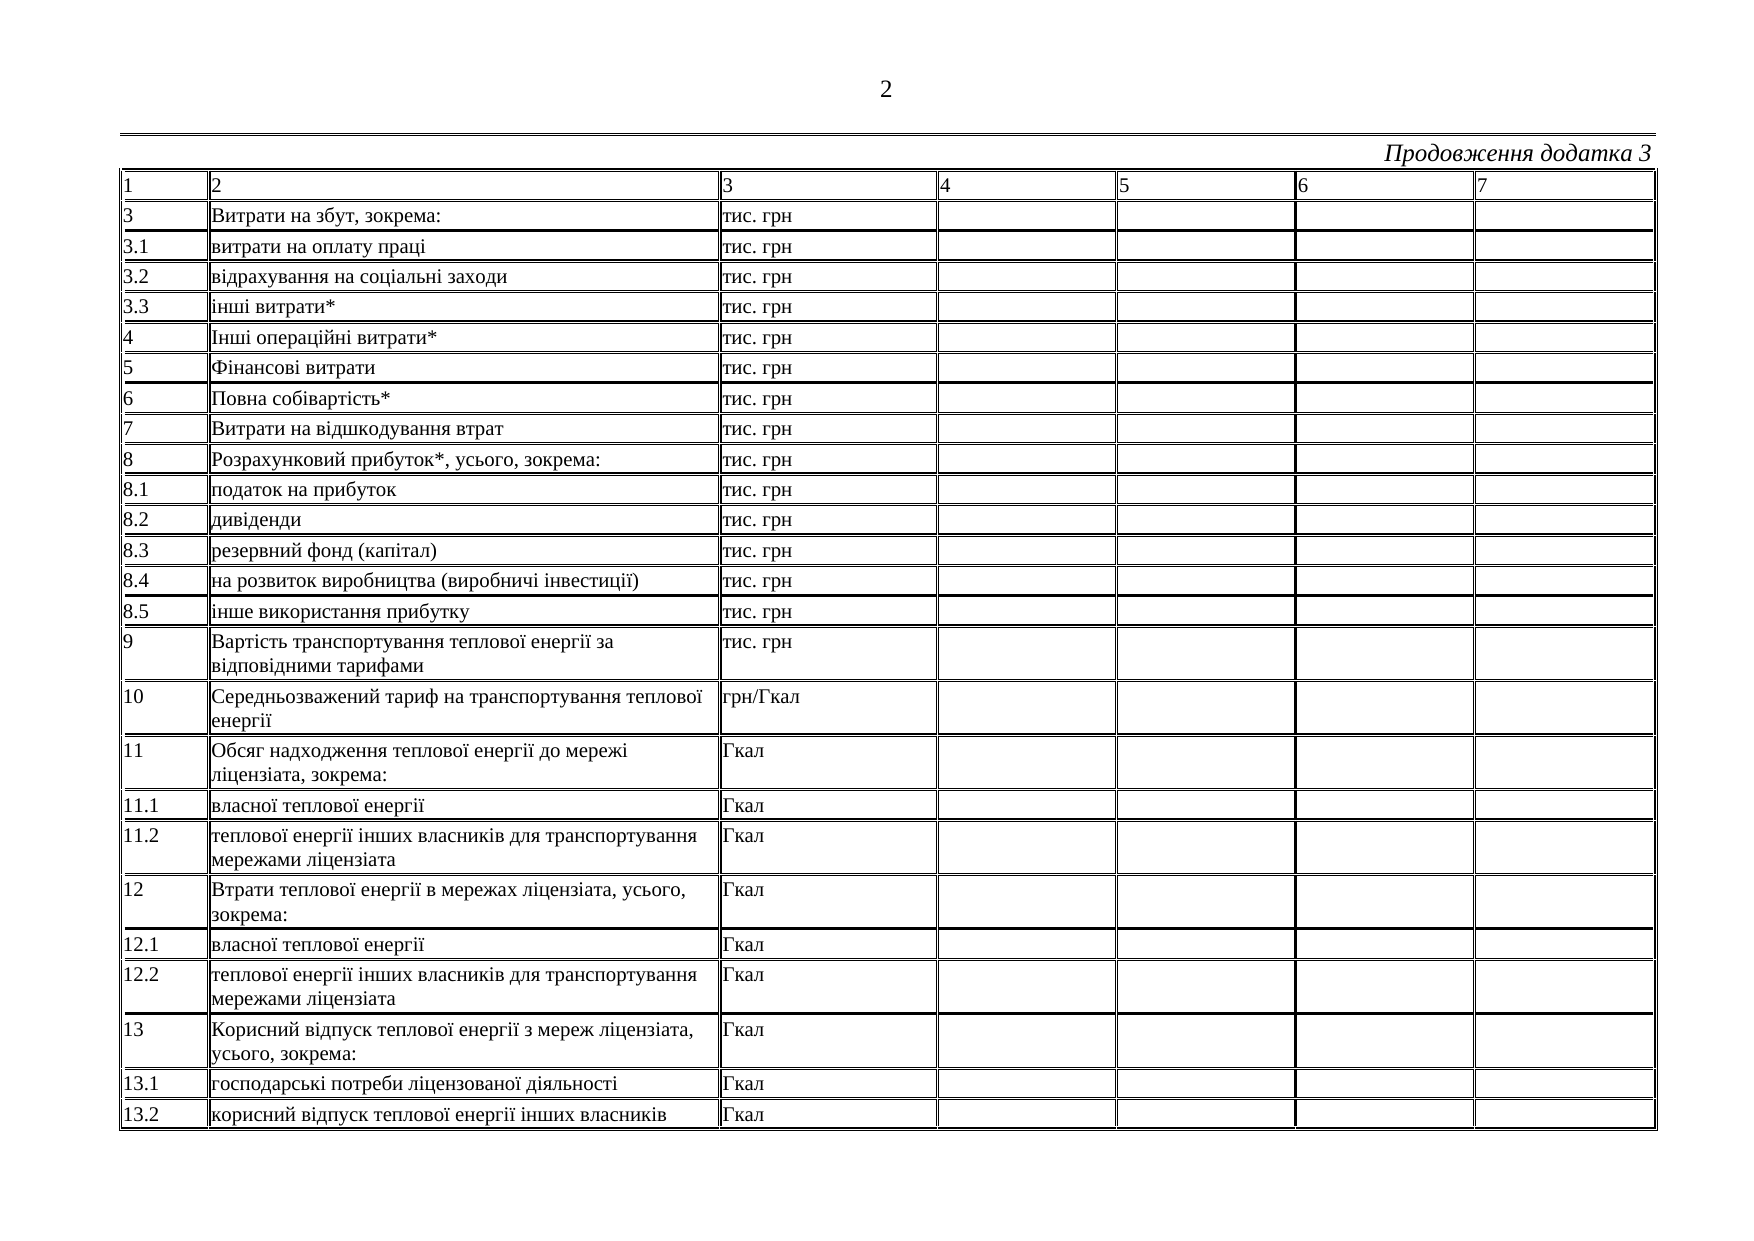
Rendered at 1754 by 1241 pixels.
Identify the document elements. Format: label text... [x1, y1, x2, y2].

table_cell Продовження додатка 3 [120, 136, 1656, 168]
table_cell [1297, 930, 1473, 957]
table_cell 1 [120, 168, 207, 198]
table_cell [1475, 503, 1656, 533]
table_cell [939, 628, 1115, 679]
table_cell 7 [1476, 168, 1656, 198]
table_cell дивіденди [211, 506, 718, 533]
table_cell Гкал [722, 1015, 936, 1066]
table_cell [1475, 788, 1656, 818]
table_cell тис. грн [722, 384, 936, 411]
table_cell [939, 930, 1115, 957]
table_cell тис. грн [722, 567, 936, 594]
table_cell [1297, 202, 1473, 229]
table_cell Гкал [722, 876, 936, 927]
table_cell [1297, 232, 1473, 259]
table_cell Обсяг надходження теплової енергії до мережі ліцензіата, зокрема: [211, 737, 718, 788]
table_cell 3.1 [122, 229, 207, 259]
table_cell [938, 1100, 1117, 1127]
table_cell 12.2 [122, 958, 207, 1012]
table_cell Вартість транспортування теплової енергії за відповідними тарифами [211, 628, 718, 679]
table_cell [1118, 961, 1294, 1012]
table_cell [1297, 628, 1473, 679]
table_cell грн/Гкал [722, 682, 936, 733]
table_cell [1118, 567, 1294, 594]
table_cell 12 [120, 873, 209, 927]
table_cell [1118, 506, 1294, 533]
table_cell [939, 876, 1115, 927]
table_cell [1476, 533, 1655, 563]
table_cell [1297, 822, 1473, 873]
table_cell [1476, 472, 1655, 503]
table_cell [1297, 567, 1473, 594]
table_cell 8.3 [122, 533, 207, 563]
table_cell [1476, 381, 1654, 411]
table_cell [939, 324, 1115, 351]
table_cell [1475, 442, 1656, 472]
table_cell корисний відпуск теплової енергії інших власників [209, 1097, 720, 1127]
table_cell 5 [120, 351, 209, 381]
table_cell [1297, 791, 1473, 818]
table_cell 4 [122, 320, 207, 351]
table_cell [1297, 961, 1473, 1012]
table_cell [1475, 1097, 1656, 1127]
table_cell Гкал [722, 791, 936, 818]
table_cell [1118, 415, 1294, 442]
table_cell [1118, 202, 1294, 229]
table_cell тис. грн [722, 232, 936, 259]
table_cell [1118, 822, 1294, 873]
table_cell [1295, 1100, 1474, 1127]
table_cell [1297, 1070, 1473, 1097]
table_cell [1297, 354, 1473, 381]
table_cell тис. грн [722, 415, 936, 442]
table_cell тис. грн [722, 445, 936, 472]
table_cell [1476, 818, 1655, 873]
table_cell тис. грн [722, 597, 936, 624]
table_cell 3 [122, 199, 207, 229]
table_cell [1297, 537, 1473, 563]
table_cell 13 [122, 1012, 207, 1066]
table_cell [1118, 1015, 1294, 1066]
table_cell [1475, 679, 1656, 733]
table_cell [1476, 320, 1655, 351]
table_cell [1118, 537, 1294, 563]
table_cell [1476, 564, 1655, 594]
table_cell [1118, 682, 1294, 733]
table_cell [939, 597, 1115, 624]
table_cell резервний фонд (капітал) [211, 537, 718, 563]
table_cell Гкал [722, 822, 936, 873]
table_cell [1476, 958, 1655, 1012]
table_cell [1297, 506, 1473, 533]
table_cell [1117, 1100, 1295, 1127]
table_cell тис. грн [722, 476, 936, 503]
table_cell тис. грн [722, 354, 936, 381]
table_cell тис. грн [722, 293, 936, 320]
table_cell витрати на оплату праці [211, 232, 718, 259]
table_cell тис. грн [722, 506, 936, 533]
table_cell [939, 263, 1115, 290]
table_cell [939, 232, 1115, 259]
table_cell [1476, 927, 1654, 957]
table_cell 2 [211, 172, 718, 198]
table_cell [1118, 445, 1294, 472]
table_cell тис. грн [722, 324, 936, 351]
table_cell [1118, 324, 1294, 351]
table_cell [939, 202, 1115, 229]
table_cell Гкал [722, 737, 936, 788]
table_cell тис. грн [722, 202, 936, 229]
table_cell 3.2 [122, 259, 207, 290]
table_cell [939, 445, 1115, 472]
table_cell інше використання прибутку [211, 597, 718, 624]
table_cell [1297, 1015, 1473, 1066]
table_cell [1297, 293, 1473, 320]
table_cell 8.5 [122, 594, 207, 624]
table_cell Повна собівартість* [211, 384, 718, 411]
table_cell тис. грн [722, 263, 936, 290]
table_cell [939, 791, 1115, 818]
table_cell [939, 506, 1115, 533]
table_cell [939, 384, 1115, 411]
table_cell [1475, 873, 1656, 927]
table_cell відрахування на соціальні заходи [211, 263, 718, 290]
table_cell [939, 682, 1115, 733]
table_cell [1118, 597, 1294, 624]
table_cell 4 [939, 172, 1115, 198]
table_cell інші витрати* [211, 293, 718, 320]
table_cell [1476, 733, 1655, 788]
table_cell [1118, 791, 1294, 818]
table_cell Гкал [722, 930, 936, 957]
table_cell [939, 354, 1115, 381]
table_cell власної теплової енергії [211, 930, 718, 957]
table_cell [1476, 199, 1655, 229]
table_cell [1118, 384, 1294, 411]
table_cell [1297, 324, 1473, 351]
table_cell 8 [120, 442, 209, 472]
table_cell [939, 1015, 1115, 1066]
table_cell 7 [122, 411, 207, 442]
table_cell [1118, 293, 1294, 320]
table_cell 6 [1297, 172, 1473, 198]
table_cell [1475, 351, 1656, 381]
table_cell [1297, 445, 1473, 472]
table_cell [1476, 624, 1655, 679]
table_cell Фінансові витрати [211, 354, 718, 381]
table_cell [1297, 876, 1473, 927]
table_cell теплової енергії інших власників для транспортування мережами ліцензіата [211, 961, 718, 1012]
table_cell [1297, 682, 1473, 733]
table_cell 6 [122, 381, 207, 411]
table_cell 10 [120, 679, 209, 733]
table_cell 13.1 [122, 1066, 207, 1097]
table_cell [1297, 415, 1473, 442]
table_cell на розвиток виробництва (виробничі інвестиції) [211, 567, 718, 594]
table_cell теплової енергії інших власників для транспортування мережами ліцензіата [211, 822, 718, 873]
table_cell Середньозважений тариф на транспортування теплової енергії [211, 682, 718, 733]
table_cell податок на прибуток [211, 476, 718, 503]
table_cell [1297, 263, 1473, 290]
table_cell 8.1 [122, 472, 207, 503]
table_cell 11.2 [122, 818, 207, 873]
table_cell 12.1 [122, 927, 207, 957]
table_cell Витрати на збут, зокрема: [211, 202, 718, 229]
table_cell [939, 1070, 1115, 1097]
table_cell [1118, 930, 1294, 957]
table_cell 11 [122, 733, 207, 788]
table_cell [1475, 290, 1656, 320]
table_cell [1118, 476, 1294, 503]
table_cell [939, 822, 1115, 873]
table_cell [1297, 384, 1473, 411]
table_cell тис. грн [722, 537, 936, 563]
table_cell [1476, 259, 1655, 290]
table_cell [1297, 597, 1473, 624]
table_cell [1476, 1012, 1654, 1066]
table_cell Витрати на відшкодування втрат [211, 415, 718, 442]
table_cell Гкал [722, 1070, 936, 1097]
table_cell тис. грн [722, 628, 936, 679]
table_cell [939, 415, 1115, 442]
table_cell власної теплової енергії [211, 791, 718, 818]
table_cell Гкал [720, 1100, 937, 1127]
table_cell 3 [722, 172, 936, 198]
table_cell [939, 961, 1115, 1012]
table_cell 13.2 [120, 1097, 209, 1127]
table_cell господарські потреби ліцензованої діяльності [211, 1070, 718, 1097]
table_cell 8.2 [120, 503, 209, 533]
table_cell [1297, 737, 1473, 788]
table_cell Розрахунковий прибуток*, усього, зокрема: [211, 445, 718, 472]
table_cell [1118, 354, 1294, 381]
table_cell Корисний відпуск теплової енергії з мереж ліцензіата, усього, зокрема: [211, 1015, 718, 1066]
table_cell [939, 537, 1115, 563]
table_cell [939, 567, 1115, 594]
table_cell [1476, 1066, 1655, 1097]
table_cell [939, 293, 1115, 320]
table_cell [1476, 411, 1655, 442]
table_cell Гкал [722, 961, 936, 1012]
table_cell [1476, 229, 1654, 259]
table_cell 5 [1118, 172, 1294, 198]
table_cell [1118, 232, 1294, 259]
table_cell 8.4 [122, 564, 207, 594]
table_cell Інші операційні витрати* [211, 324, 718, 351]
table_cell [1118, 1070, 1294, 1097]
table_cell 11.1 [120, 788, 209, 818]
table_cell [1118, 263, 1294, 290]
table_cell [1118, 737, 1294, 788]
table_cell [939, 737, 1115, 788]
table_cell [1476, 594, 1654, 624]
table_cell [939, 476, 1115, 503]
table_cell [1297, 476, 1473, 503]
table_cell 3.3 [120, 290, 209, 320]
table_cell [1118, 628, 1294, 679]
table_cell 9 [122, 624, 207, 679]
table_cell Втрати теплової енергії в мережах ліцензіата, усього, зокрема: [211, 876, 718, 927]
table_cell [1118, 876, 1294, 927]
